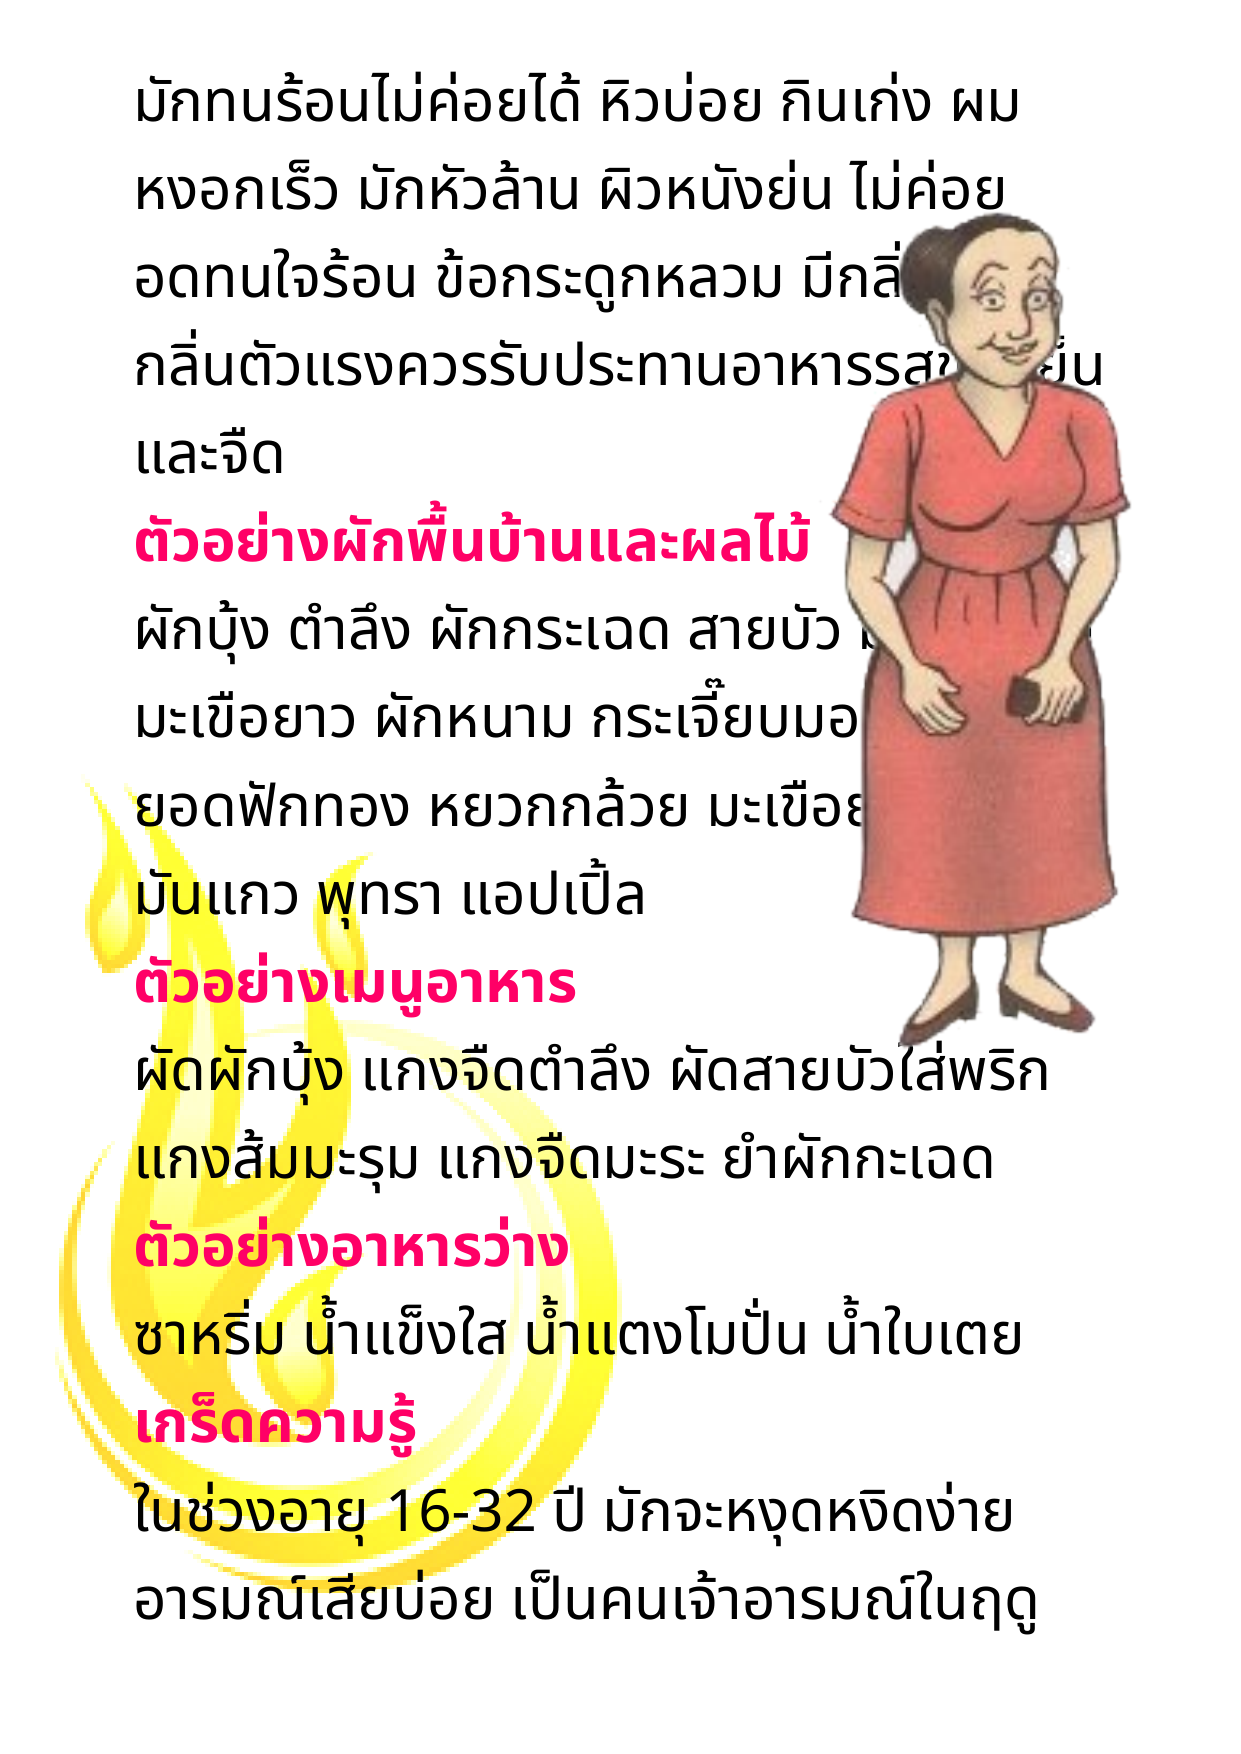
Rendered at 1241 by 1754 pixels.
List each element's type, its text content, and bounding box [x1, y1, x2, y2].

text ตัวอย่างผักพื้นบ้านและผลไม้ [133, 500, 791, 588]
text ผัดผักบุ้ง แกงจืดตำลึง ผัดสายบัวใส่พริก แกงส้มมะรุม แกงจืดมะระ ยำผักกะเฉด [133, 1028, 1122, 1205]
text เกร็ดความรู้ [133, 1381, 1122, 1469]
text มักทนร้อนไม่ค่อยได้ หิวบ่อย กินเก่ง ผมหงอกเร็ว มักหัวล้าน ผิวหนังย่น ไม่ค่อยอดทนใจร้อน ข้อกระดูกหลวม มีกลิ่นปาก กลิ่นตัวแรงควรรับประทานอาหารรสขม เย็น และจืด [133, 59, 1122, 500]
text ผักบุ้ง ตำลึง ผักกระเฉด สายบัว มะระ มะรุม มะเขือยาว ผักหนาม กระเจี๊ยบมอญ สะเดา ยอดฟักทอง หยวกกล้วย มะเขือยาว แตงโม มันแกว พุทรา แอปเปิ้ล [133, 588, 791, 940]
picture [791, 188, 1190, 1063]
text ตัวอย่างอาหารว่าง [133, 1205, 1122, 1293]
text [133, 1469, 1122, 1646]
text ตัวอย่างเมนูอาหาร [133, 940, 791, 1028]
text ซาหริ่ม น้ำแข็งใส น้ำแตงโมปั่น น้ำใบเตย [133, 1293, 1122, 1381]
